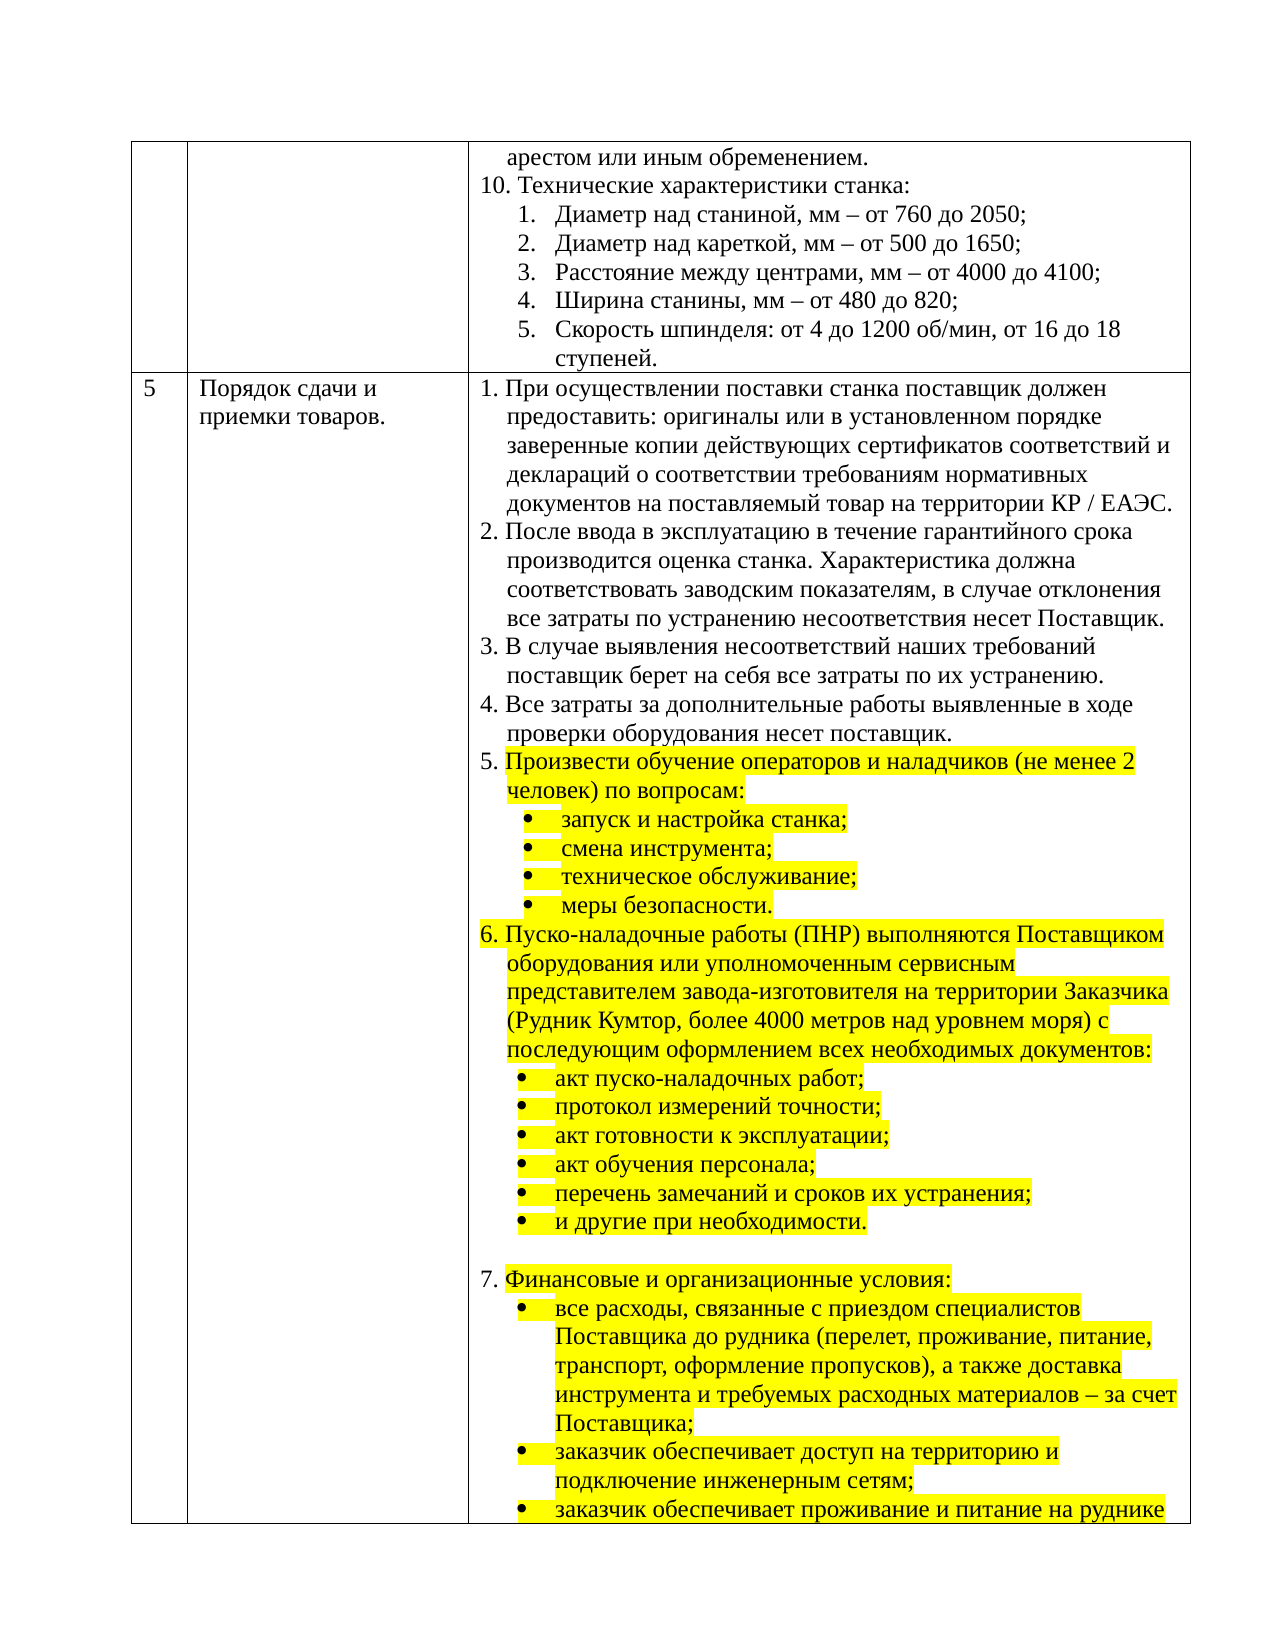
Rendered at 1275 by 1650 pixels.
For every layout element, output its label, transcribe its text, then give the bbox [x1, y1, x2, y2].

table_cell 4 [132, 142, 187, 372]
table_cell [469, 142, 1190, 372]
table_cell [188, 142, 468, 372]
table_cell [188, 373, 468, 1523]
table_cell 5 [132, 373, 187, 1523]
